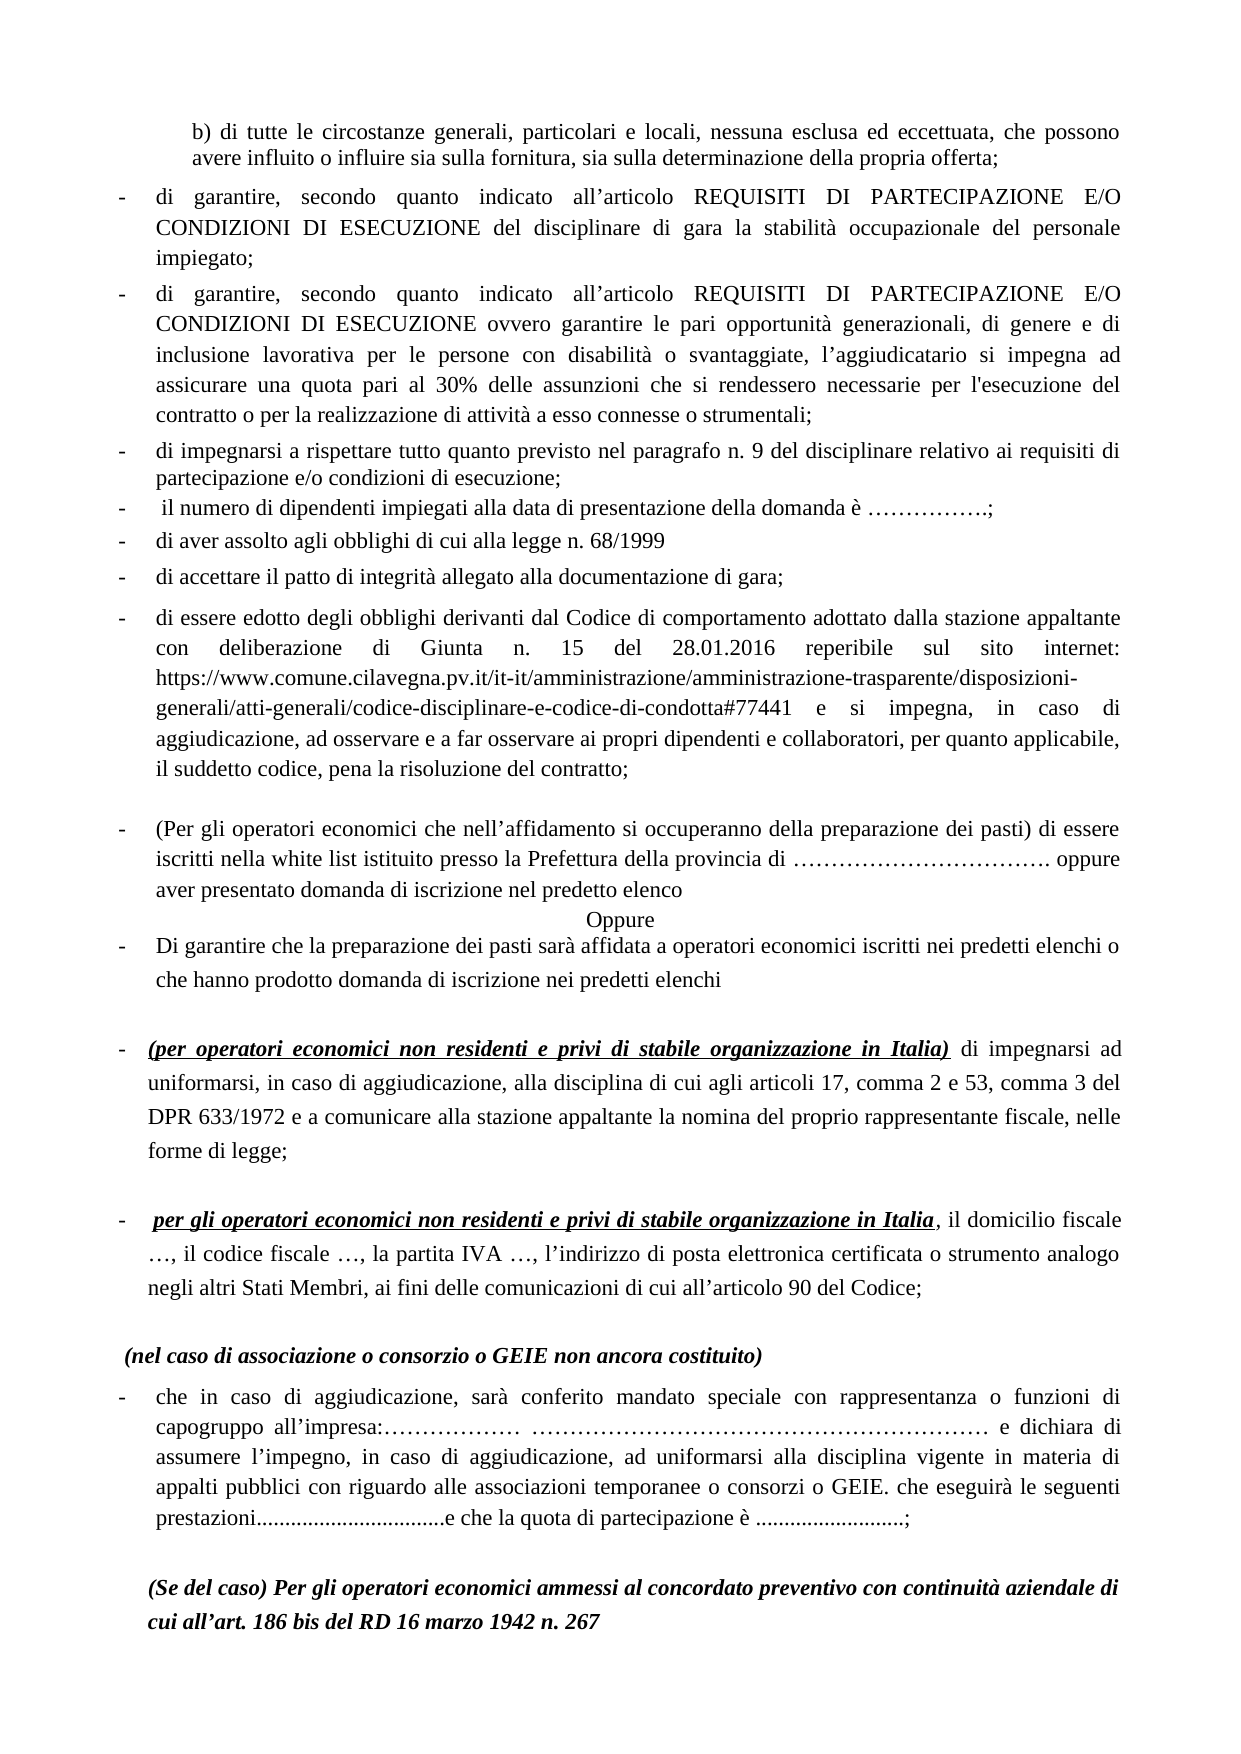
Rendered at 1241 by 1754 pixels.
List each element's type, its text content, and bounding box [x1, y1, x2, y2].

list di essere edotto degli obblighi derivanti dal Codice di comportamento adottato dalla stazione appaltante con deliberazione di Giunta n. 15 del 28.01.2016 reperibile sul sito internet: https://www.comune.cilavegna.pv.it/it-it/amministrazione/amministrazione-trasparente/disposizioni-generali/atti-generali/codice-disciplinare-e-codice-di-condotta#77441 e si impegna, in caso di aggiudicazione, ad osservare e a far osservare ai propri dipendenti e collaboratori, per quanto applicabile, il suddetto codice, pena la risoluzione del contratto; [118, 604, 1122, 781]
list il numero di dipendenti impiegati alla data di presentazione della domanda è …………….; [118, 494, 1122, 521]
list che in caso di aggiudicazione, sarà conferito mandato speciale con rappresentanza o funzioni di capogruppo all’impresa:……………… …………………………………………………… e dichiara di assumere l’impegno, in caso di aggiudicazione, ad uniformarsi alla disciplina vigente in materia di appalti pubblici con riguardo alle associazioni temporanee o consorzi o GEIE. che eseguirà le seguenti prestazioni.................................e che la quota di partecipazione è ..........................; [118, 1383, 1122, 1530]
list di aver assolto agli obblighi di cui alla legge n. 68/1999 [118, 527, 1122, 553]
list di garantire, secondo quanto indicato all’articolo REQUISITI DI PARTECIPAZIONE E/O CONDIZIONI DI ESECUZIONE del disciplinare di gara la stabilità occupazionale del personale impiegato; [118, 183, 1122, 270]
list Di garantire che la preparazione dei pasti sarà affidata a operatori economici iscritti nei predetti elenchi o che hanno prodotto domanda di iscrizione nei predetti elenchi [118, 932, 1122, 993]
list b) di tutte le circostanze generali, particolari e locali, nessuna esclusa ed eccettuata, che possono avere influito o influire sia sulla fornitura, sia sulla determinazione della propria offerta; [192, 118, 1122, 171]
text - (per operatori economici non residenti e privi di stabile organizzazione in Italia) di impegnarsi ad uniformarsi, in caso di aggiudicazione, alla disciplina di cui agli articoli 17, comma 2 e 53, comma 3 del DPR 633/1972 e a comunicare alla stazione appaltante la nomina del proprio rappresentante fiscale, nelle forme di legge; [118, 1035, 1122, 1164]
list di impegnarsi a rispettare tutto quanto previsto nel paragrafo n. 9 del disciplinare relativo ai requisiti di partecipazione e/o condizioni di esecuzione; [118, 437, 1122, 490]
list di accettare il patto di integrità allegato alla documentazione di gara; [118, 563, 1122, 590]
text (nel caso di associazione o consorzio o GEIE non ancora costituito) [118, 1342, 1122, 1369]
text - per gli operatori economici non residenti e privi di stabile organizzazione in Italia, il domicilio fiscale …, il codice fiscale …, la partita IVA …, l’indirizzo di posta elettronica certificata o strumento analogo negli altri Stati Membri, ai fini delle comunicazioni di cui all’articolo 90 del Codice; [118, 1206, 1122, 1300]
list (Per gli operatori economici che nell’affidamento si occuperanno della preparazione dei pasti) di essere iscritti nella white list istituito presso la Prefettura della provincia di ……………………………. oppure aver presentato domanda di iscrizione nel predetto elenco [118, 815, 1122, 902]
list di garantire, secondo quanto indicato all’articolo REQUISITI DI PARTECIPAZIONE E/O CONDIZIONI DI ESECUZIONE ovvero garantire le pari opportunità generazionali, di genere e di inclusione lavorativa per le persone con disabilità o svantaggiate, l’aggiudicatario si impegna ad assicurare una quota pari al 30% delle assunzioni che si rendessero necessarie per l'esecuzione del contratto o per la realizzazione di attività a esso connesse o strumentali; [118, 280, 1122, 427]
text Oppure [118, 906, 1122, 932]
text (Se del caso) Per gli operatori economici ammessi al concordato preventivo con continuità aziendale di cui all’art. 186 bis del RD 16 marzo 1942 n. 267 [148, 1574, 1122, 1635]
